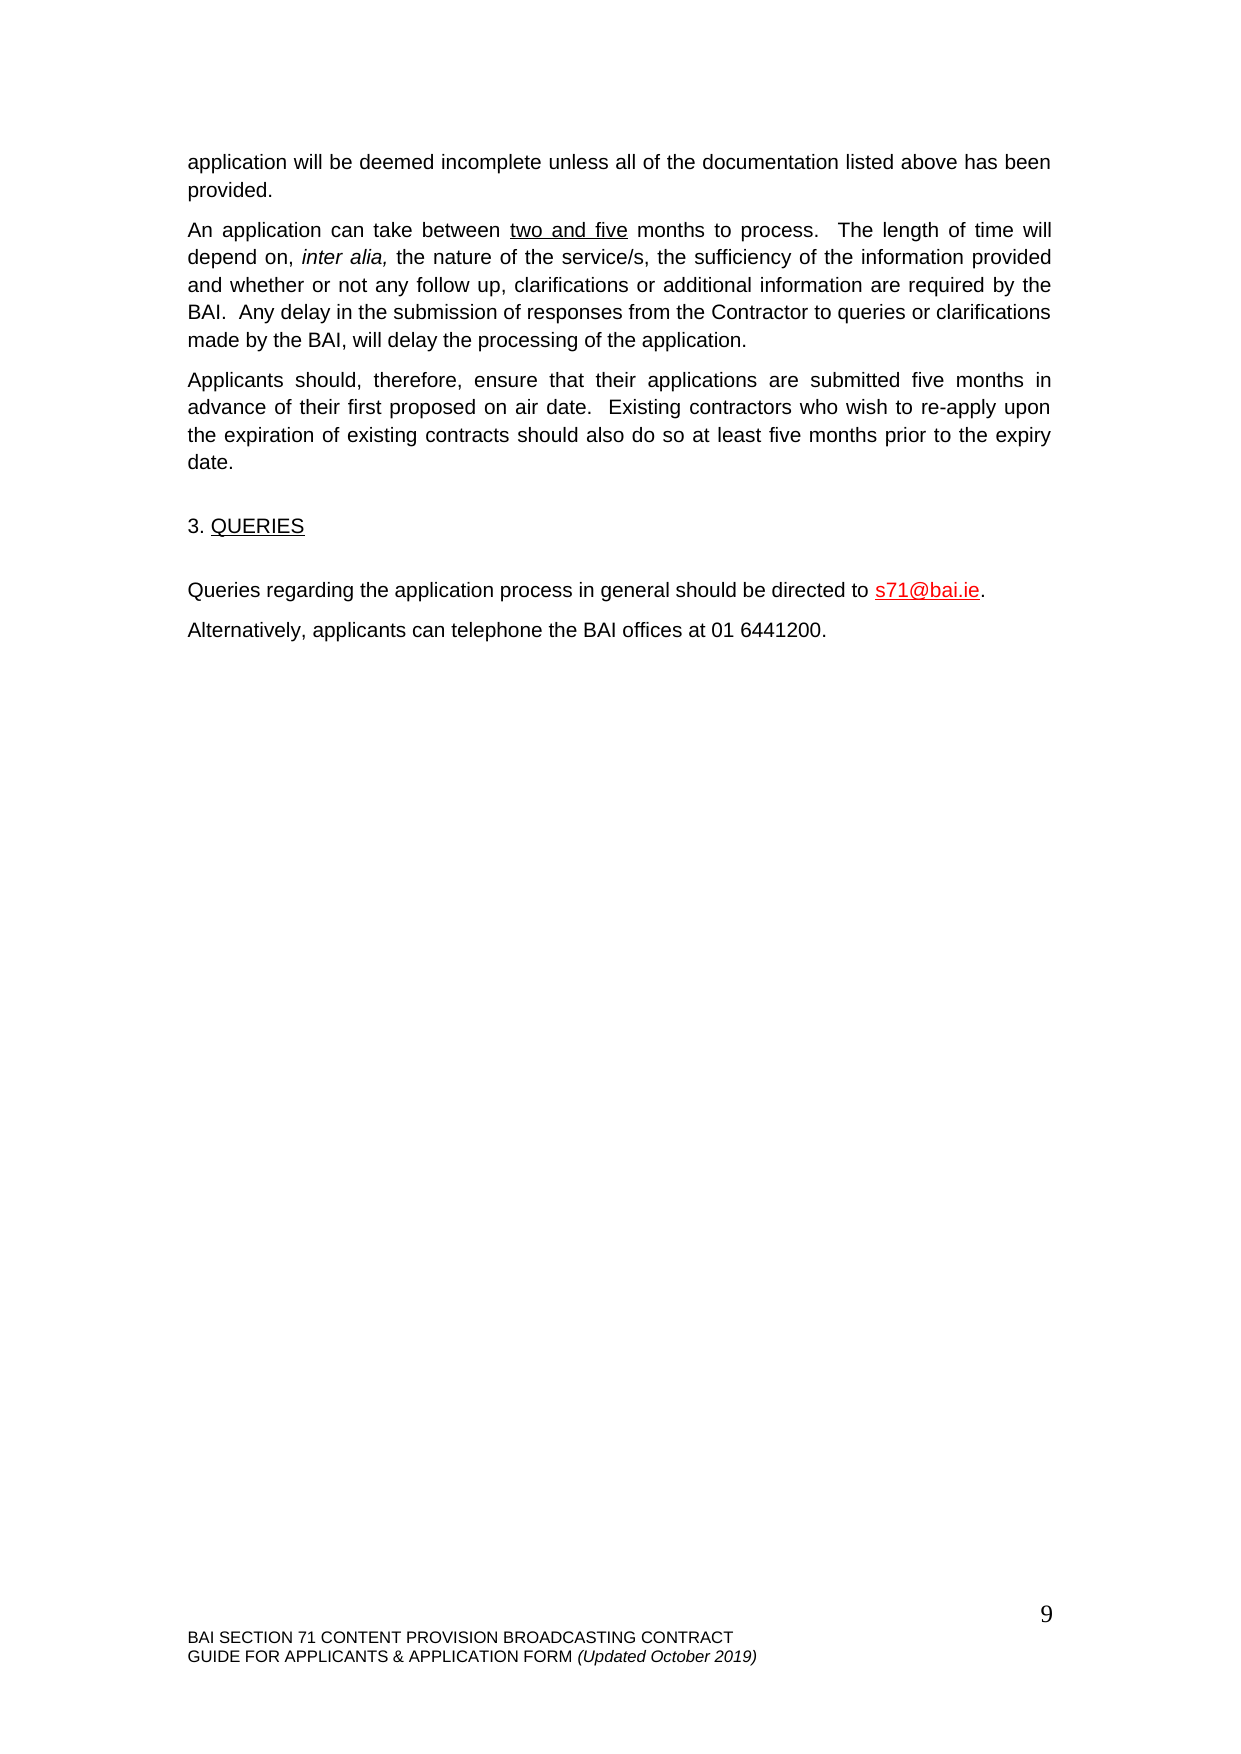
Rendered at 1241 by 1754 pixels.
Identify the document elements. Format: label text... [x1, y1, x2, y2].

text Applicants should, therefore, ensure that their applications are submitted five months in advance of their first proposed on air date. Existing contractors who wish to re-apply upon the expiration of existing contracts should also do so at least five months prior to the expiry date. [187, 367, 1053, 474]
text Alternatively, applicants can telephone the BAI offices at 01 6441200. [187, 618, 1053, 642]
text An application can take between two and five months to process. The length of time will depend on, inter alia, the nature of the service/s, the sufficiency of the information provided and whether or not any follow up, clarifications or additional information are required by the BAI. Any delay in the submission of responses from the Contractor to queries or clarifications made by the BAI, will delay the processing of the application. [187, 217, 1053, 351]
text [187, 150, 1053, 201]
subtitle 3. QUERIES [187, 514, 1053, 538]
text Queries regarding the application process in general should be directed to s71@bai.ie. [187, 578, 1053, 602]
